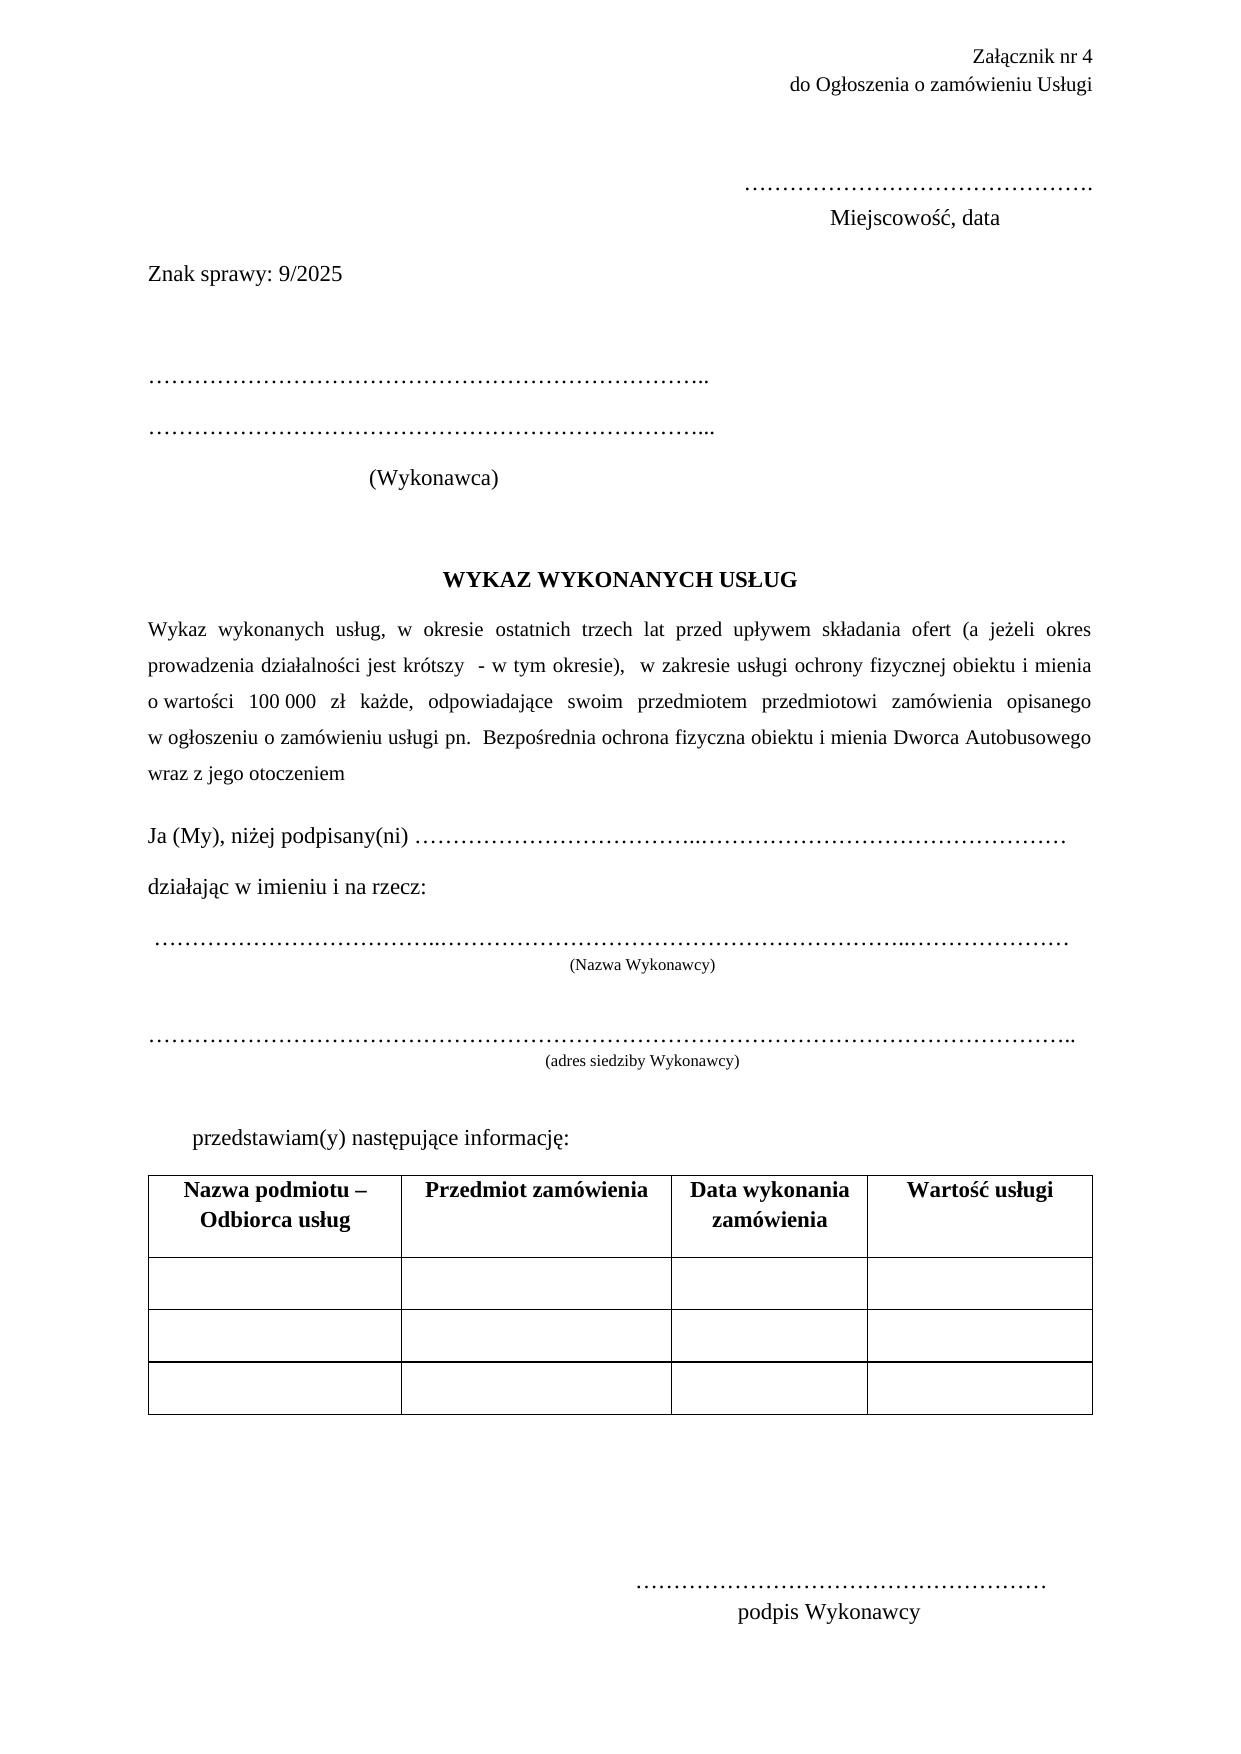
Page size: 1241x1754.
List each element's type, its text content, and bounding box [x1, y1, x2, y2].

text ………………………………..……………………………………………………..………………… [148, 924, 1093, 951]
text ………………………………………………………………………………………………………….. [148, 1021, 1093, 1047]
table_cell [402, 1363, 671, 1413]
table_cell [149, 1258, 401, 1309]
subtitle do Ogłoszenia o zamówieniu Usługi [148, 72, 1093, 96]
text Znak sprawy: 9/2025 [148, 260, 1093, 286]
text (Nazwa Wykonawcy) [192, 955, 1093, 974]
text przedstawiam(y) następujące informację: [192, 1124, 1093, 1150]
table_cell [868, 1363, 1092, 1413]
table_header Przedmiot zamówienia [402, 1176, 671, 1257]
table_cell [402, 1310, 671, 1361]
table_cell [868, 1310, 1092, 1361]
text podpis Wykonawcy [664, 1598, 1093, 1624]
table_cell [868, 1258, 1092, 1309]
table_cell [672, 1258, 867, 1309]
text Miejscowość, data [723, 204, 1093, 230]
table_cell [672, 1310, 867, 1361]
table_cell [149, 1363, 401, 1413]
text (adres siedziby Wykonawcy) [192, 1051, 1093, 1070]
text ……………………………………………… [561, 1568, 1093, 1594]
text WYKAZ WYKONANYCH USŁUG [148, 566, 1093, 592]
table_cell [149, 1310, 401, 1361]
table_header Wartość usługi [868, 1176, 1092, 1257]
text ………………………………………. [576, 169, 1093, 195]
table_cell [402, 1258, 671, 1309]
text ……………………………………………………………….. [148, 362, 1093, 388]
text działając w imieniu i na rzecz: [148, 873, 1093, 900]
text ………………………………………………………………... [148, 413, 1093, 439]
table_cell [672, 1363, 867, 1413]
text (Wykonawca) [295, 464, 1093, 490]
table_header Data wykonania zamówienia [672, 1176, 867, 1257]
table_header Nazwa podmiotu – Odbiorca usług [149, 1176, 401, 1257]
text Wykaz wykonanych usług, w okresie ostatnich trzech lat przed upływem składania ofert (a jeżeli okres prowadzenia działalności jest krótszy - w tym okresie), w zakresie usługi ochrony fizycznej obiektu i mienia o wartości 100 000 zł każde, odpowiadające swoim przedmiotem przedmiotowi zamówienia opisanego w ogłoszeniu o zamówieniu usługi pn. Bezpośrednia ochrona fizyczna obiektu i mienia Dworca Autobusowego wraz z jego otoczeniem [148, 617, 1093, 785]
subtitle Załącznik nr 4 [148, 44, 1093, 68]
text Ja (My), niżej podpisany(ni) ………………………………..………………………………………… [148, 822, 1093, 849]
